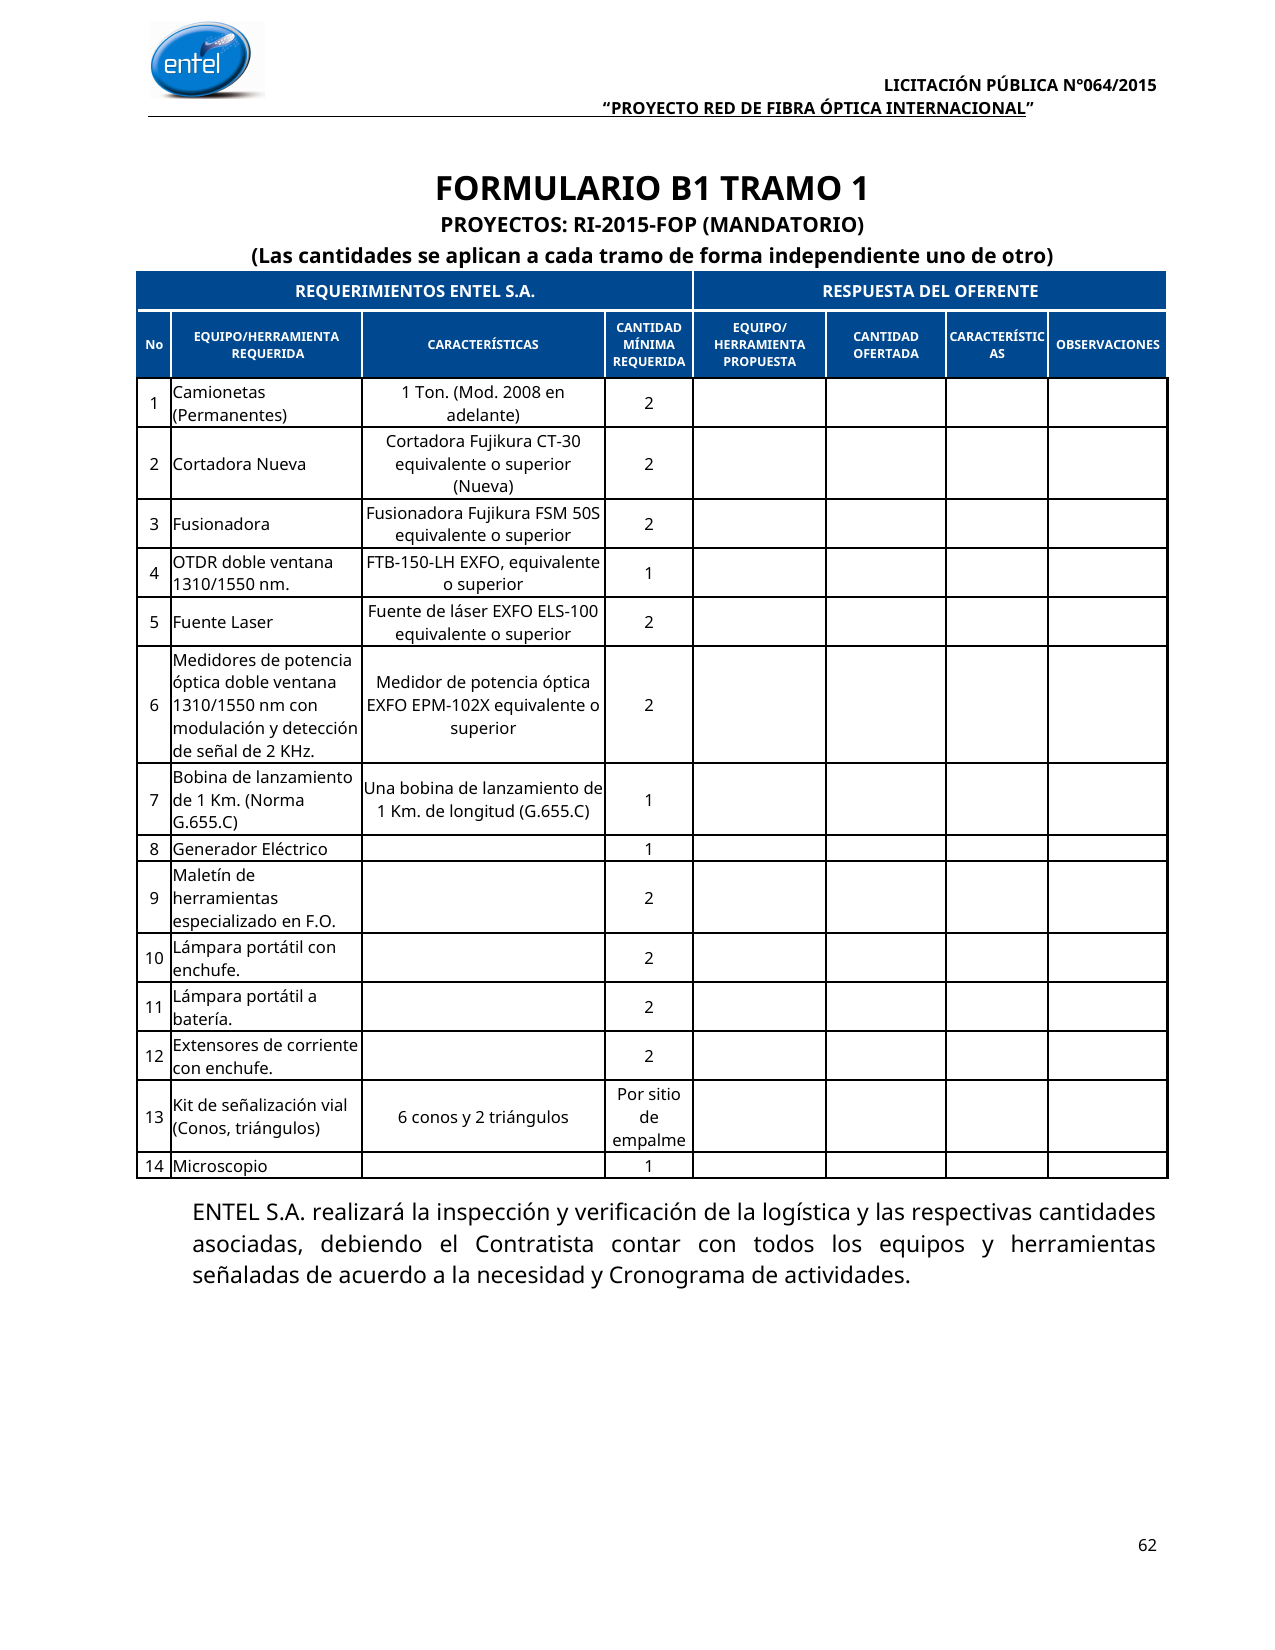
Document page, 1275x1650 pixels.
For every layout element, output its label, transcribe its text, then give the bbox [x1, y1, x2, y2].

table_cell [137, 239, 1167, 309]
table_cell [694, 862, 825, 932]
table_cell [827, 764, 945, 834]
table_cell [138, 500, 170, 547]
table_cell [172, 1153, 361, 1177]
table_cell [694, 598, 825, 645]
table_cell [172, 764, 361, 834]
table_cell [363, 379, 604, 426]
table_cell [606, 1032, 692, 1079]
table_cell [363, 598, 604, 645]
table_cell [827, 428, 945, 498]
picture [150, 21, 266, 99]
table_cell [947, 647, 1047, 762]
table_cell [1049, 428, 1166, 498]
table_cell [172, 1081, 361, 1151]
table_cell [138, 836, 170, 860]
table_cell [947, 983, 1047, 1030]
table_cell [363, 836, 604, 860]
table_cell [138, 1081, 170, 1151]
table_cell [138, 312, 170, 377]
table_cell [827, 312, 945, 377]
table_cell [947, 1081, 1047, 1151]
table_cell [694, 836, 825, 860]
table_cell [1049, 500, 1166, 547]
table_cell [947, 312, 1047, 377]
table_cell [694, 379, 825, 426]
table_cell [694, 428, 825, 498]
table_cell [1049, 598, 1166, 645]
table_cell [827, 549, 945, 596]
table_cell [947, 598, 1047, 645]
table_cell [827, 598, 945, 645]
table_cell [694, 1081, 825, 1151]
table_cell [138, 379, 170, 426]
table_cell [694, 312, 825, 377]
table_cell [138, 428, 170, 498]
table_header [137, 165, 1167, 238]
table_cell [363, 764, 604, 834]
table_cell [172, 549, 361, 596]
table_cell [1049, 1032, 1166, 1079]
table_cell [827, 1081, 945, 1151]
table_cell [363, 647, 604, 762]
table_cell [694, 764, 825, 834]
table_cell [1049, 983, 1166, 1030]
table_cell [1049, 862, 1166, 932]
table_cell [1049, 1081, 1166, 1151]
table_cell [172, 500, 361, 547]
text ENTEL S.A. realizará la inspección y verificación de la logística y las respectivas cantidades asociadas, debiendo el Contratista contar con todos los equipos y herramientas señaladas de acuerdo a la necesidad y Cronograma de actividades. [192, 1196, 1157, 1290]
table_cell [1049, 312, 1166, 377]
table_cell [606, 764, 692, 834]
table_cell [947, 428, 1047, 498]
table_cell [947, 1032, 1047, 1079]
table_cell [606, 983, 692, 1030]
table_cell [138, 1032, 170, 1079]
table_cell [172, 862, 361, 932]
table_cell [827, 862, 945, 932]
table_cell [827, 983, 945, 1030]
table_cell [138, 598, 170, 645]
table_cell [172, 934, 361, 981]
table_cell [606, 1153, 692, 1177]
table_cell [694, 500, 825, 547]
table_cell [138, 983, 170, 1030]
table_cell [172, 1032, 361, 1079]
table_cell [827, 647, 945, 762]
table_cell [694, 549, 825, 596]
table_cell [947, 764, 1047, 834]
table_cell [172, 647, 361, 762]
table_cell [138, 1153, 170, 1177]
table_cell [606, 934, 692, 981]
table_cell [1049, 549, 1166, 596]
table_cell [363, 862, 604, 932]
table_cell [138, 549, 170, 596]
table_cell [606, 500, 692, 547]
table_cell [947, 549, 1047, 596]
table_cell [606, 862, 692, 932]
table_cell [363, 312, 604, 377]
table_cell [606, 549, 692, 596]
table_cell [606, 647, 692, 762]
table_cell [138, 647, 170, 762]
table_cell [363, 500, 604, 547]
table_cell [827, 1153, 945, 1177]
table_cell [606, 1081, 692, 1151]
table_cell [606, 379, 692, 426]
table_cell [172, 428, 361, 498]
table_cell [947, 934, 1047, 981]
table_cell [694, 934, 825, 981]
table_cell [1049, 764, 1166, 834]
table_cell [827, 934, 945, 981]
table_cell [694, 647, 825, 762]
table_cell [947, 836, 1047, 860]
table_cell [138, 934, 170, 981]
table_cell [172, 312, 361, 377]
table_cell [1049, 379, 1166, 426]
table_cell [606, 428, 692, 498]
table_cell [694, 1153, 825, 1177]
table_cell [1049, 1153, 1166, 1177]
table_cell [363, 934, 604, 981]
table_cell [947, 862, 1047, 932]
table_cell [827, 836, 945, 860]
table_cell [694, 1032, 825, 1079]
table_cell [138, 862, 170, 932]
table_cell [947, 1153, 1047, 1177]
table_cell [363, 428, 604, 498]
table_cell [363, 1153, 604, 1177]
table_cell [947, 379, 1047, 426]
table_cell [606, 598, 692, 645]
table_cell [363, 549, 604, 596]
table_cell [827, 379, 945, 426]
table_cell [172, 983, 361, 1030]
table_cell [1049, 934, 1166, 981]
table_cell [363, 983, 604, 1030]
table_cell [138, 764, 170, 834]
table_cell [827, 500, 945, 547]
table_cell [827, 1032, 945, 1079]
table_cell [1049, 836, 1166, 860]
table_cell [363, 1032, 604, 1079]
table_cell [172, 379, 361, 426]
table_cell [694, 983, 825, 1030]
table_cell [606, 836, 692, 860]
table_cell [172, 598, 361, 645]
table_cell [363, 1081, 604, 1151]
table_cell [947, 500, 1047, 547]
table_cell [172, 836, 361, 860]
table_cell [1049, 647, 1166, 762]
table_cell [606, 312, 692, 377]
